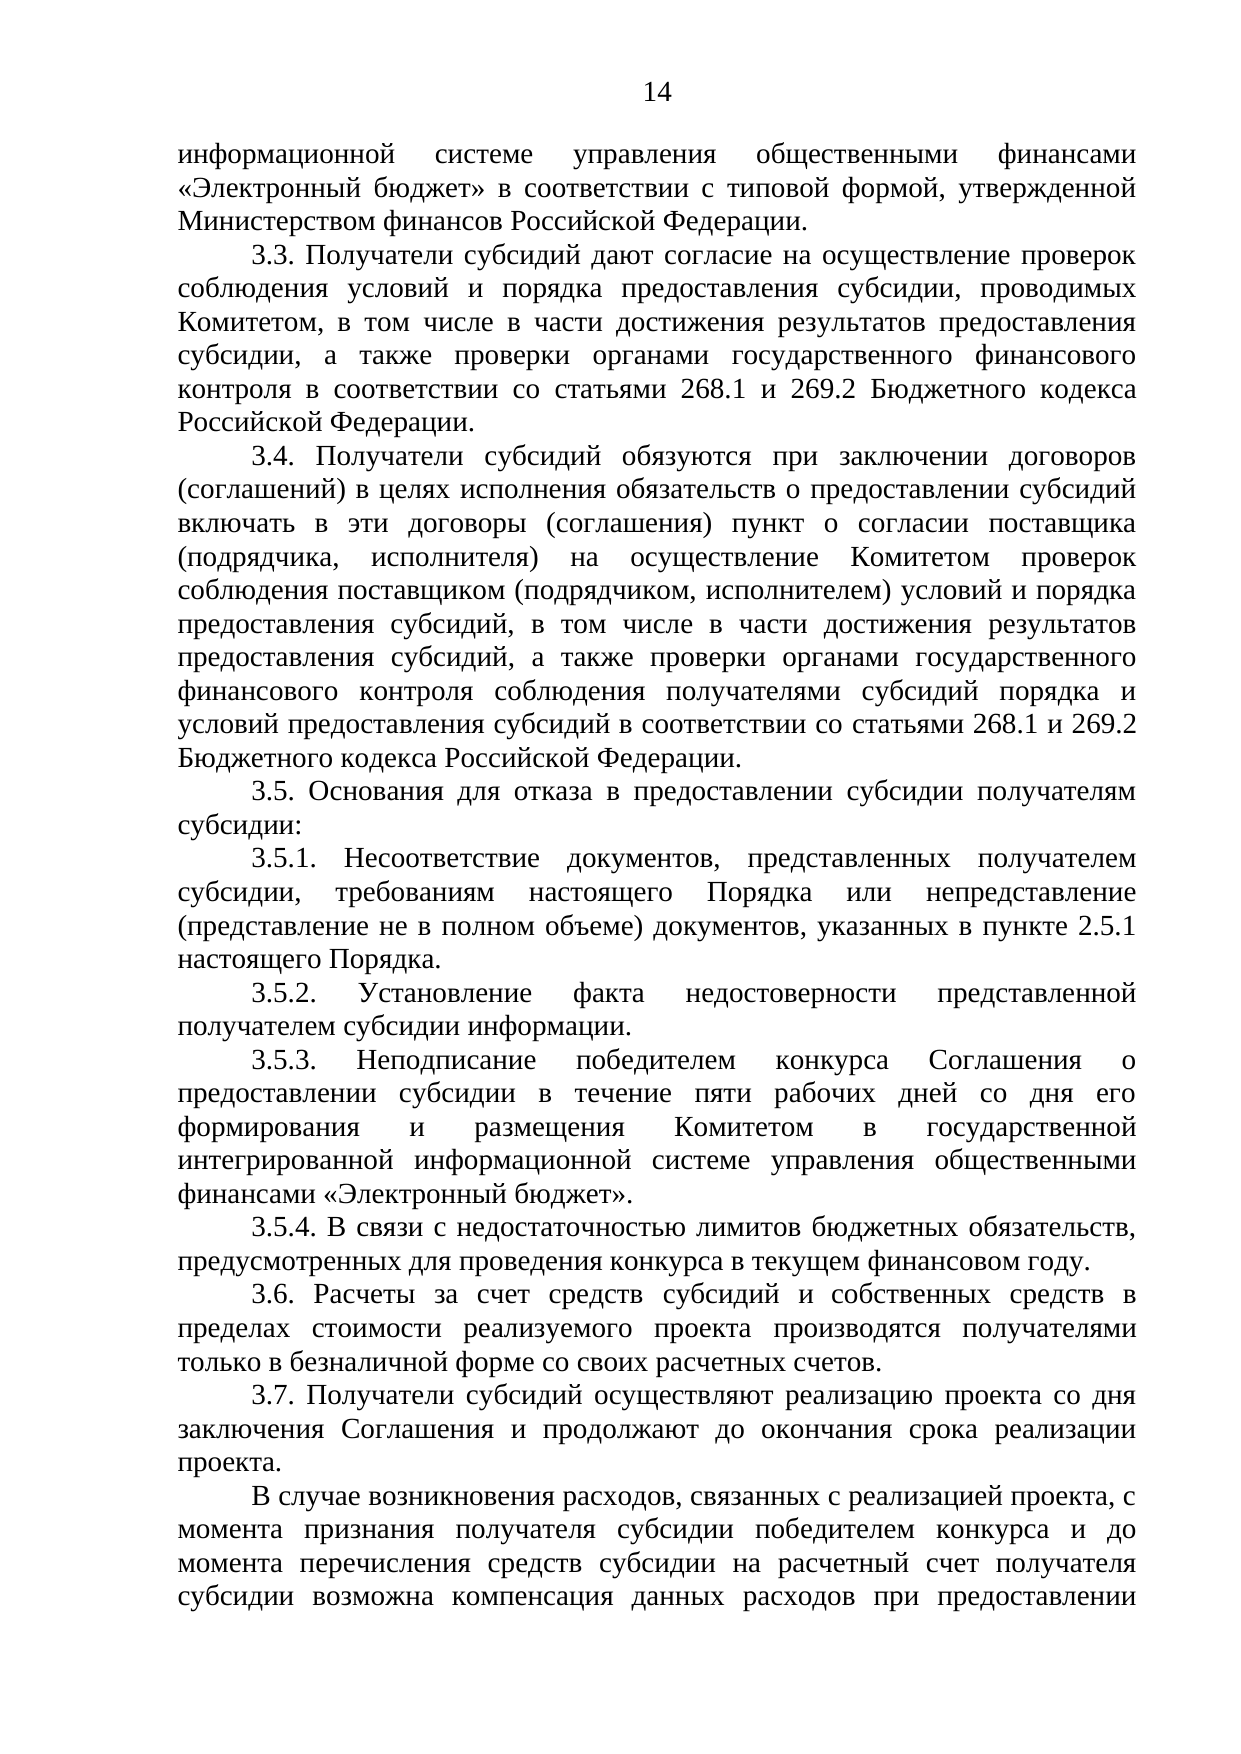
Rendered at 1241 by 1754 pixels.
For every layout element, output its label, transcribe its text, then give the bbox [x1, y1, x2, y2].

text 3.5. Основания для отказа в предоставлении субсидии получателям субсидии: [177, 773, 1137, 841]
text 3.5.1. Несоответствие документов, представленных получателем субсидии, требованиям настоящего Порядка или непредставление (представление не в полном объеме) документов, указанных в пункте 2.5.1 настоящего Порядка. [177, 841, 1137, 975]
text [177, 1478, 1137, 1612]
text 3.4. Получатели субсидий обязуются при заключении договоров (соглашений) в целях исполнения обязательств о предоставлении субсидий включать в эти договоры (соглашения) пункт о согласии поставщика (подрядчика, исполнителя) на осуществление Комитетом проверок соблюдения поставщиком (подрядчиком, исполнителем) условий и порядка предоставления субсидий, в том числе в части достижения результатов предоставления субсидий, а также проверки органами государственного финансового контроля соблюдения получателями субсидий порядка и условий предоставления субсидий в соответствии со статьями 268.1 и 269.2 Бюджетного кодекса Российской Федерации. [177, 438, 1137, 773]
text 3.7. Получатели субсидий осуществляют реализацию проекта со дня заключения Соглашения и продолжают до окончания срока реализации проекта. [177, 1377, 1137, 1478]
text 3.5.2. Установление факта недостоверности представленной получателем субсидии информации. [177, 975, 1137, 1042]
text 3.6. Расчеты за счет средств субсидий и собственных средств в пределах стоимости реализуемого проекта производятся получателями только в безналичной форме со своих расчетных счетов. [177, 1277, 1137, 1377]
text 3.5.3. Неподписание победителем конкурса Соглашения о предоставлении субсидии в течение пяти рабочих дней со дня его формирования и размещения Комитетом в государственной интегрированной информационной системе управления общественными финансами «Электронный бюджет». [177, 1042, 1137, 1209]
text 3.3. Получатели субсидий дают согласие на осуществление проверок соблюдения условий и порядка предоставления субсидии, проводимых Комитетом, в том числе в части достижения результатов предоставления субсидии, а также проверки органами государственного финансового контроля в соответствии со статьями 268.1 и 269.2 Бюджетного кодекса Российской Федерации. [177, 237, 1137, 438]
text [177, 136, 1137, 237]
text 3.5.4. В связи с недостаточностью лимитов бюджетных обязательств, предусмотренных для проведения конкурса в текущем финансовом году. [177, 1209, 1137, 1277]
